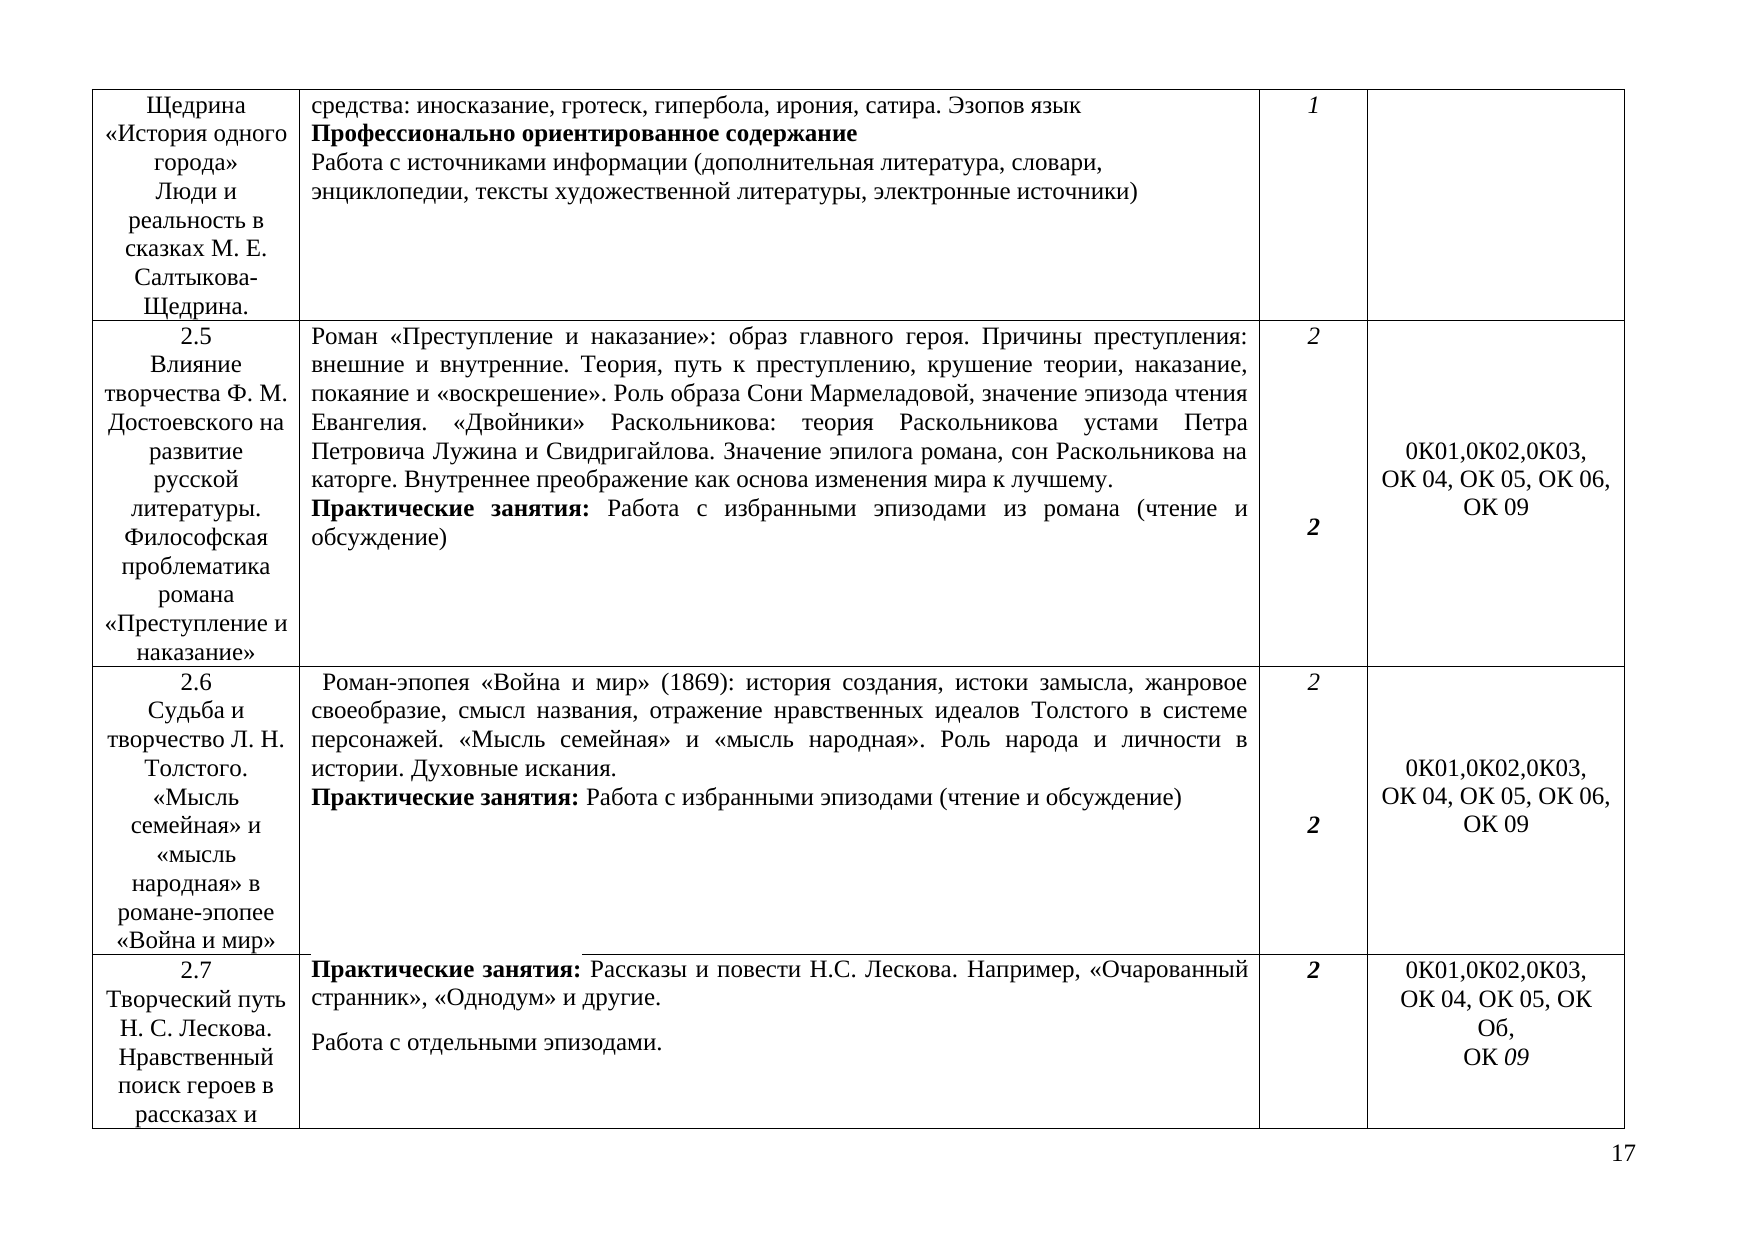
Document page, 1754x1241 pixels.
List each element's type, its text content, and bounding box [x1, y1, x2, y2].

table_cell Роман-эпопея «Война и мир» (1869): история создания, истоки замысла, жанровое своеобразие, смысл названия, отражение нравственных идеалов Толстого в системе персонажей. «Мысль семейная» и «мысль народная». Роль народа и личности в истории. Духовные искания. Практические занятия: Работа с избранными эпизодами (чтение и обсуждение) [300, 667, 1259, 954]
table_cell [1368, 955, 1624, 1128]
table_cell 2 2 [1260, 667, 1367, 954]
table_cell Роман «Преступление и наказание»: образ главного героя. Причины преступления: внешние и внутренние. Теория, путь к преступлению, крушение теории, наказание, покаяние и «воскрешение». Роль образа Сони Мармеладовой, значение эпизода чтения Евангелия. «Двойники» Раскольникова: теория Раскольникова устами Петра Петровича Лужина и Свидригайлова. Значение эпилога романа, сон Раскольникова на каторге. Внутреннее преображение как основа изменения мира к лучшему. Практические занятия: Работа с избранными эпизодами из романа (чтение и обсуждение) [300, 321, 1259, 666]
table_cell 1 1 [1260, 90, 1367, 320]
table_cell 0К01,0К02,0К03, ОК 04, ОК 05, ОК 06, ОК 09 [1368, 321, 1624, 666]
table_cell 2.6 Судьба и творчество Л. Н. Толстого. «Мысль семейная» и «мысль народная» в романе-эпопее «Война и мир» [93, 667, 299, 954]
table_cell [93, 955, 299, 1128]
table_cell 2.5 Влияние творчества Ф. М. Достоевского на развитие русской литературы. Философская проблематика романа «Преступление и наказание» [93, 321, 299, 666]
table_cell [300, 90, 1259, 320]
table_cell 2 [1260, 955, 1367, 1128]
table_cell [1368, 90, 1624, 320]
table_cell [93, 90, 299, 320]
table_cell 2 2 [1260, 321, 1367, 666]
table_cell 0К01,0К02,0К03, ОК 04, ОК 05, ОК 06, ОК 09 [1368, 667, 1624, 954]
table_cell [300, 955, 1259, 1128]
